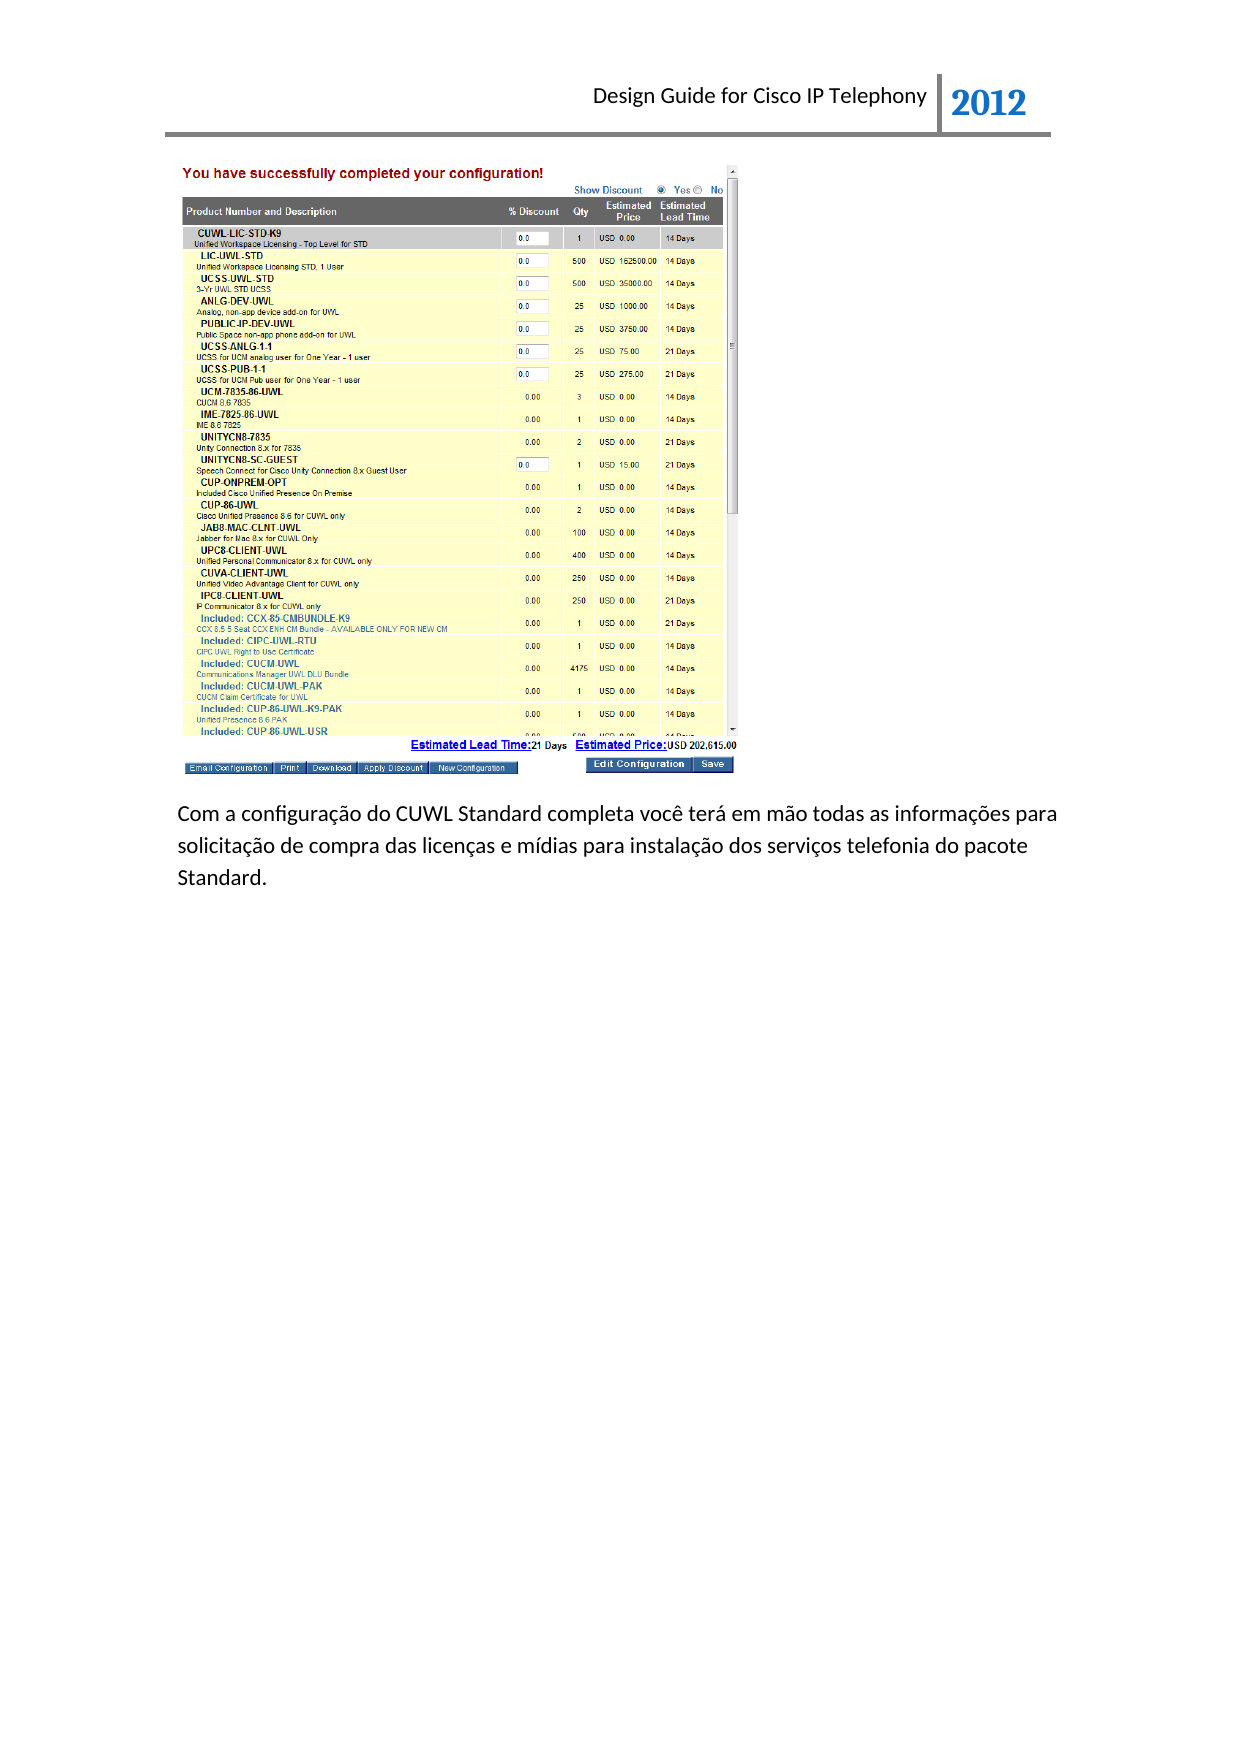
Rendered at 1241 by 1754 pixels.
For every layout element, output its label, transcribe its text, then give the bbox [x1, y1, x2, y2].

picture [177, 164, 739, 774]
text Com a configuração do CUWL Standard completa você terá em mão todas as informações para solicitação de compra das licenças e mídias para instalação dos serviços telefonia do pacote Standard. [177, 799, 1063, 891]
